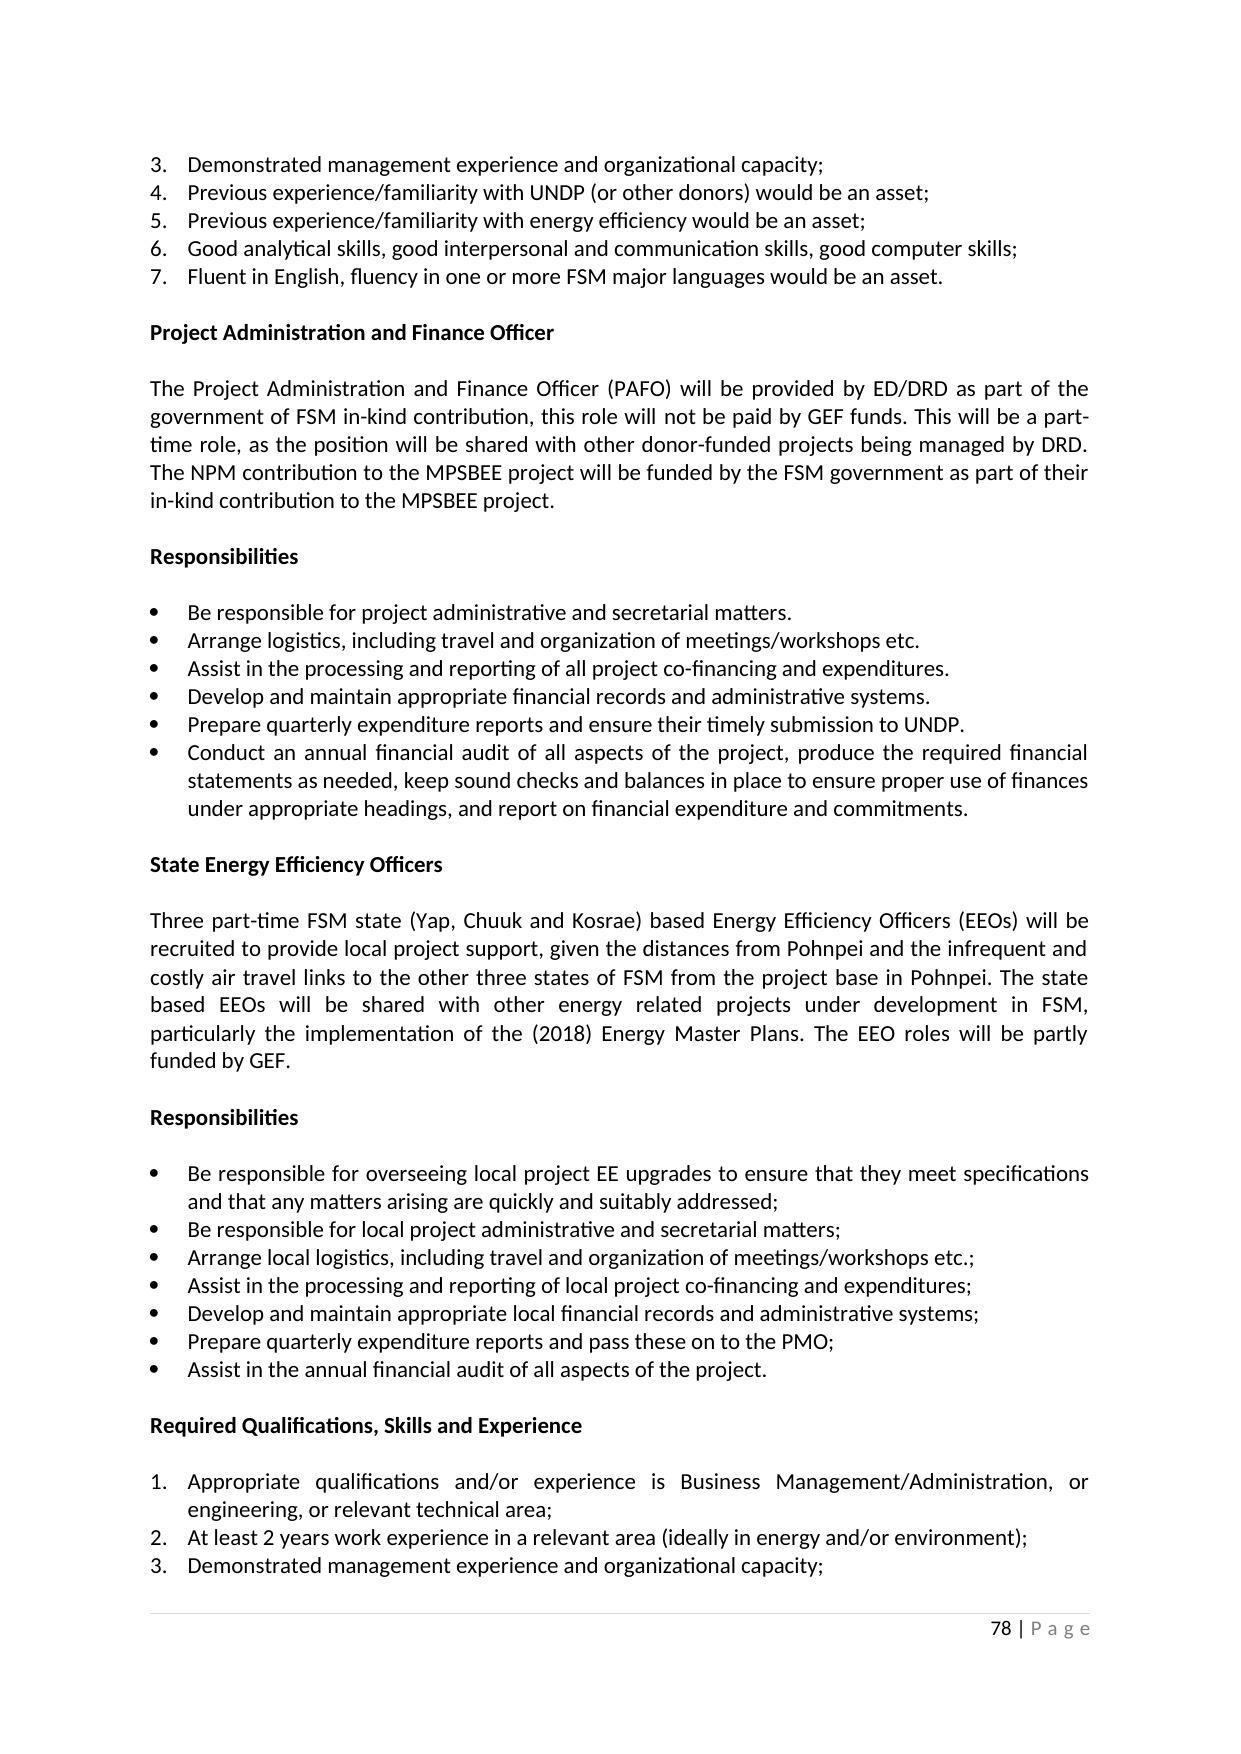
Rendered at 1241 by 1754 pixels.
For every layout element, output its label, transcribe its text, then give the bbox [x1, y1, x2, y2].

text The Project Administration and Finance Officer (PAFO) will be provided by ED/DRD as part of the government of FSM in-kind contribution, this role will not be paid by GEF funds. This will be a part-time role, as the position will be shared with other donor-funded projects being managed by DRD. The NPM contribution to the MPSBEE project will be funded by the FSM government as part of their in-kind contribution to the MPSBEE project. [150, 374, 1090, 514]
list Develop and maintain appropriate financial records and administrative systems. [150, 682, 1090, 710]
list Conduct an annual financial audit of all aspects of the project, produce the required financial statements as needed, keep sound checks and balances in place to ensure proper use of finances under appropriate headings, and report on financial expenditure and commitments. [150, 738, 1090, 822]
list Develop and maintain appropriate local financial records and administrative systems; [150, 1299, 1090, 1327]
list Demonstrated management experience and organizational capacity; [150, 1551, 1090, 1579]
subtitle State Energy Efficiency Officers [150, 851, 1090, 878]
list Arrange local logistics, including travel and organization of meetings/workshops etc.; [150, 1243, 1090, 1271]
list Demonstrated management experience and organizational capacity; [150, 150, 1090, 178]
list Assist in the processing and reporting of local project co-financing and expenditures; [150, 1271, 1090, 1299]
list Be responsible for project administrative and secretarial matters. [150, 598, 1090, 626]
list Previous experience/familiarity with energy efficiency would be an asset; [150, 206, 1090, 234]
list At least 2 years work experience in a relevant area (ideally in energy and/or environment); [150, 1523, 1090, 1551]
text Three part-time FSM state (Yap, Chuuk and Kosrae) based Energy Efficiency Officers (EEOs) will be recruited to provide local project support, given the distances from Pohnpei and the infrequent and costly air travel links to the other three states of FSM from the project base in Pohnpei. The state based EEOs will be shared with other energy related projects under development in FSM, particularly the implementation of the (2018) Energy Master Plans. The EEO roles will be partly funded by GEF. [150, 907, 1090, 1075]
list Arrange logistics, including travel and organization of meetings/workshops etc. [150, 626, 1090, 654]
list Assist in the processing and reporting of all project co-financing and expenditures. [150, 654, 1090, 682]
text Responsibilities [150, 1103, 1090, 1131]
list Appropriate qualifications and/or experience is Business Management/Administration, or engineering, or relevant technical area; [150, 1467, 1090, 1523]
list Assist in the annual financial audit of all aspects of the project. [150, 1355, 1090, 1383]
list Good analytical skills, good interpersonal and communication skills, good computer skills; [150, 234, 1090, 262]
list Prepare quarterly expenditure reports and ensure their timely submission to UNDP. [150, 710, 1090, 738]
text Responsibilities [150, 542, 1090, 570]
list Fluent in English, fluency in one or more FSM major languages would be an asset. [150, 262, 1090, 290]
subtitle Project Administration and Finance Officer [150, 318, 1090, 346]
list Previous experience/familiarity with UNDP (or other donors) would be an asset; [150, 178, 1090, 206]
list Prepare quarterly expenditure reports and pass these on to the PMO; [150, 1327, 1090, 1355]
list Be responsible for overseeing local project EE upgrades to ensure that they meet specifications and that any matters arising are quickly and suitably addressed; [150, 1159, 1090, 1215]
list Be responsible for local project administrative and secretarial matters; [150, 1215, 1090, 1243]
text Required Qualifications, Skills and Experience [150, 1411, 1090, 1439]
